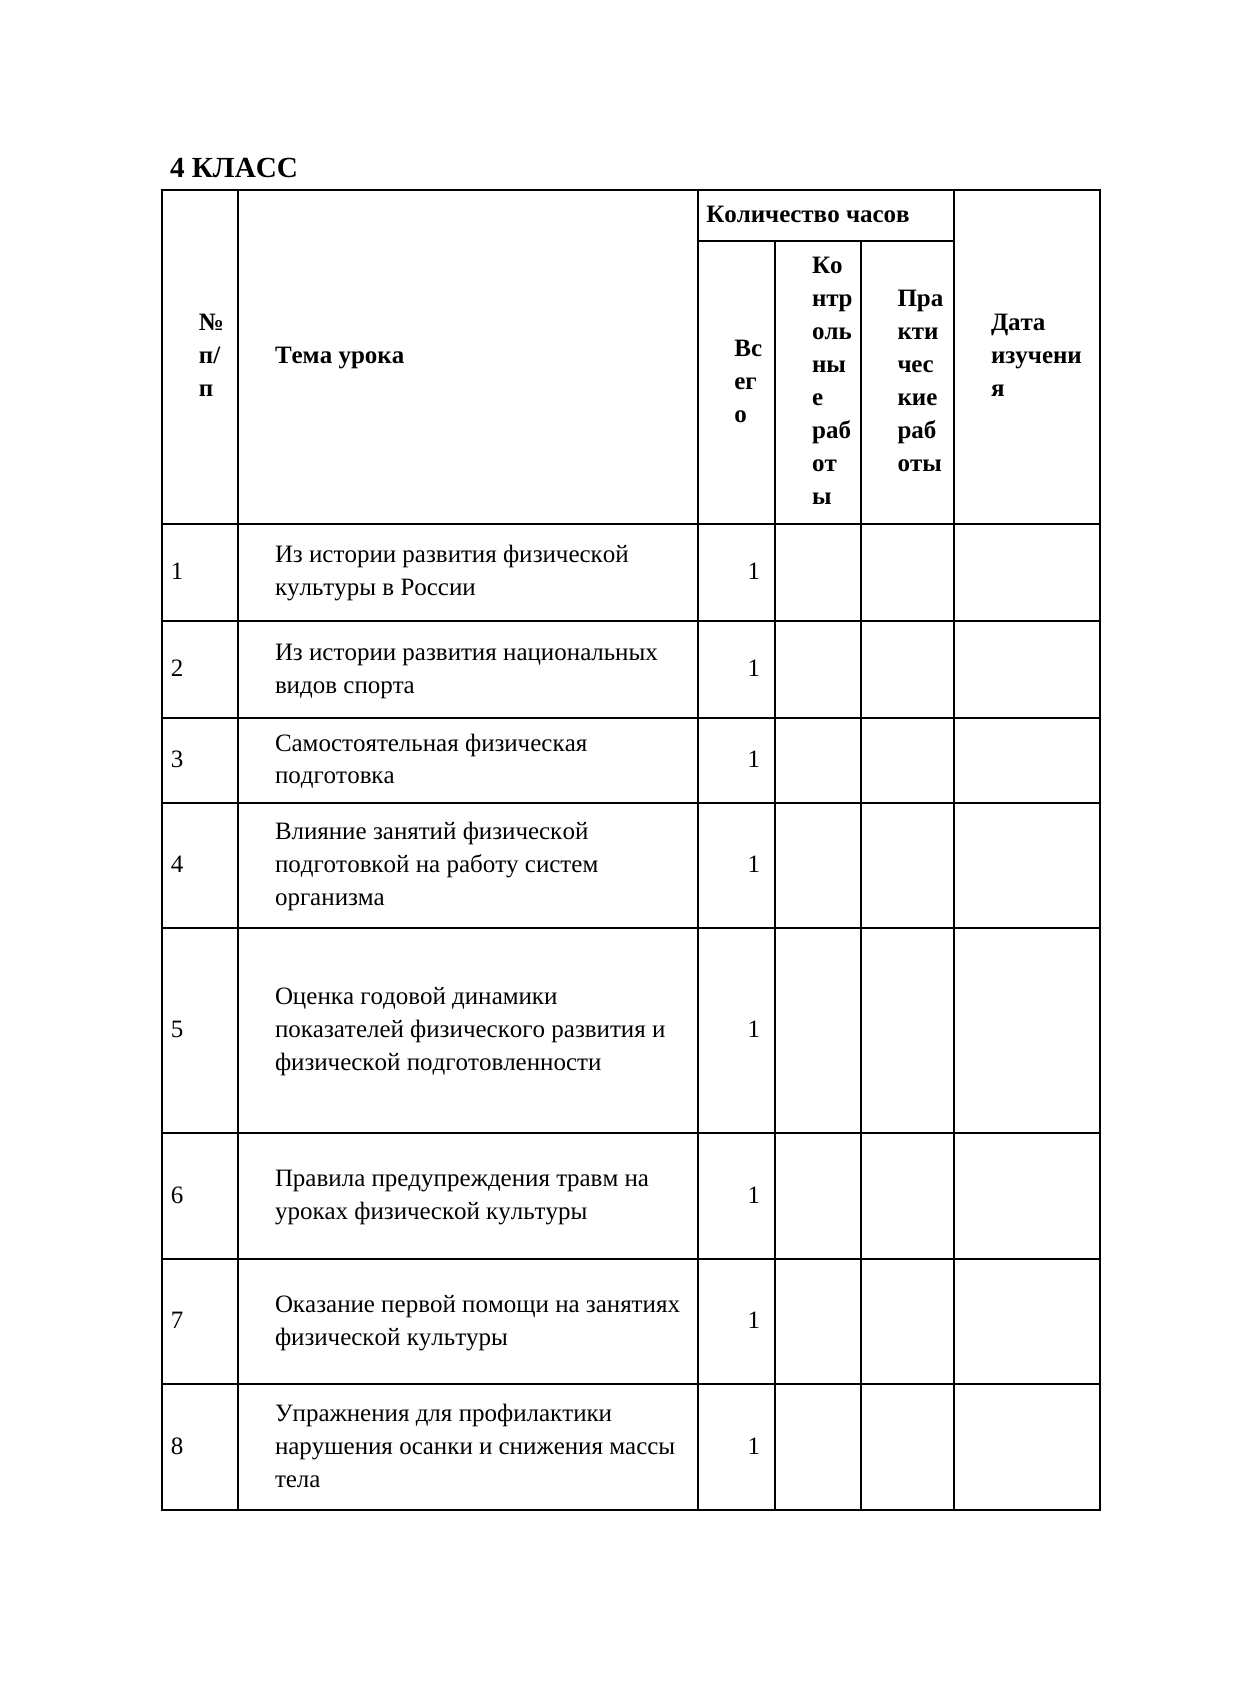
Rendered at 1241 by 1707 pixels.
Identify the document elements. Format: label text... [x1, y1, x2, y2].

table_cell [955, 1134, 1099, 1258]
table_cell [862, 719, 953, 802]
table_header № п/п [163, 191, 237, 522]
table_cell 3 [163, 719, 237, 802]
table_cell [955, 1385, 1099, 1509]
table_cell [776, 929, 860, 1132]
table_cell Всего [699, 242, 774, 522]
table_cell Упражнения для профилактики нарушения осанки и снижения массы тела [239, 1385, 697, 1509]
text 4 КЛАСС [162, 150, 1090, 183]
table_cell Оценка годовой динамики показателей физического развития и физической подготовленности [239, 929, 697, 1132]
table_cell 1 [699, 929, 774, 1132]
table_cell 1 [699, 1385, 774, 1509]
table_cell [862, 804, 953, 927]
table_cell [955, 525, 1099, 620]
table_cell Из истории развития национальных видов спорта [239, 622, 697, 717]
table_cell [955, 929, 1099, 1132]
table_cell [862, 1385, 953, 1509]
table_cell [776, 622, 860, 717]
table_cell 1 [699, 1134, 774, 1258]
table_cell [776, 1260, 860, 1383]
table_cell [776, 719, 860, 802]
table_header Количество часов [699, 191, 953, 240]
table_cell [862, 622, 953, 717]
table_cell 1 [699, 622, 774, 717]
table_header Тема урока [239, 191, 697, 522]
table_cell [955, 1260, 1099, 1383]
table_cell [862, 929, 953, 1132]
table_cell 1 [699, 804, 774, 927]
table_cell [776, 1385, 860, 1509]
table_cell [955, 804, 1099, 927]
table_cell [776, 804, 860, 927]
table_cell [776, 525, 860, 620]
table_cell 1 [699, 1260, 774, 1383]
table_cell 5 [163, 929, 237, 1132]
table_cell [862, 1260, 953, 1383]
table_cell Влияние занятий физической подготовкой на работу систем организма [239, 804, 697, 927]
table_cell [955, 719, 1099, 802]
table_cell Правила предупреждения травм на уроках физической культуры [239, 1134, 697, 1258]
table_cell [862, 1134, 953, 1258]
table_cell Контрольные работы [776, 242, 860, 522]
table_cell [862, 525, 953, 620]
table_cell 4 [163, 804, 237, 927]
table_cell 1 [699, 525, 774, 620]
table_cell [955, 622, 1099, 717]
table_cell 2 [163, 622, 237, 717]
table_cell [776, 1134, 860, 1258]
table_cell Из истории развития физической культуры в России [239, 525, 697, 620]
table_cell 6 [163, 1134, 237, 1258]
table_header Дата изучения [955, 191, 1099, 522]
table_cell 1 [163, 525, 237, 620]
table_cell 1 [699, 719, 774, 802]
table_cell Самостоятельная физическая подготовка [239, 719, 697, 802]
table_cell Практические работы [862, 242, 953, 522]
table_cell Оказание первой помощи на занятиях физической культуры [239, 1260, 697, 1383]
table_cell 8 [163, 1385, 237, 1509]
table_cell 7 [163, 1260, 237, 1383]
